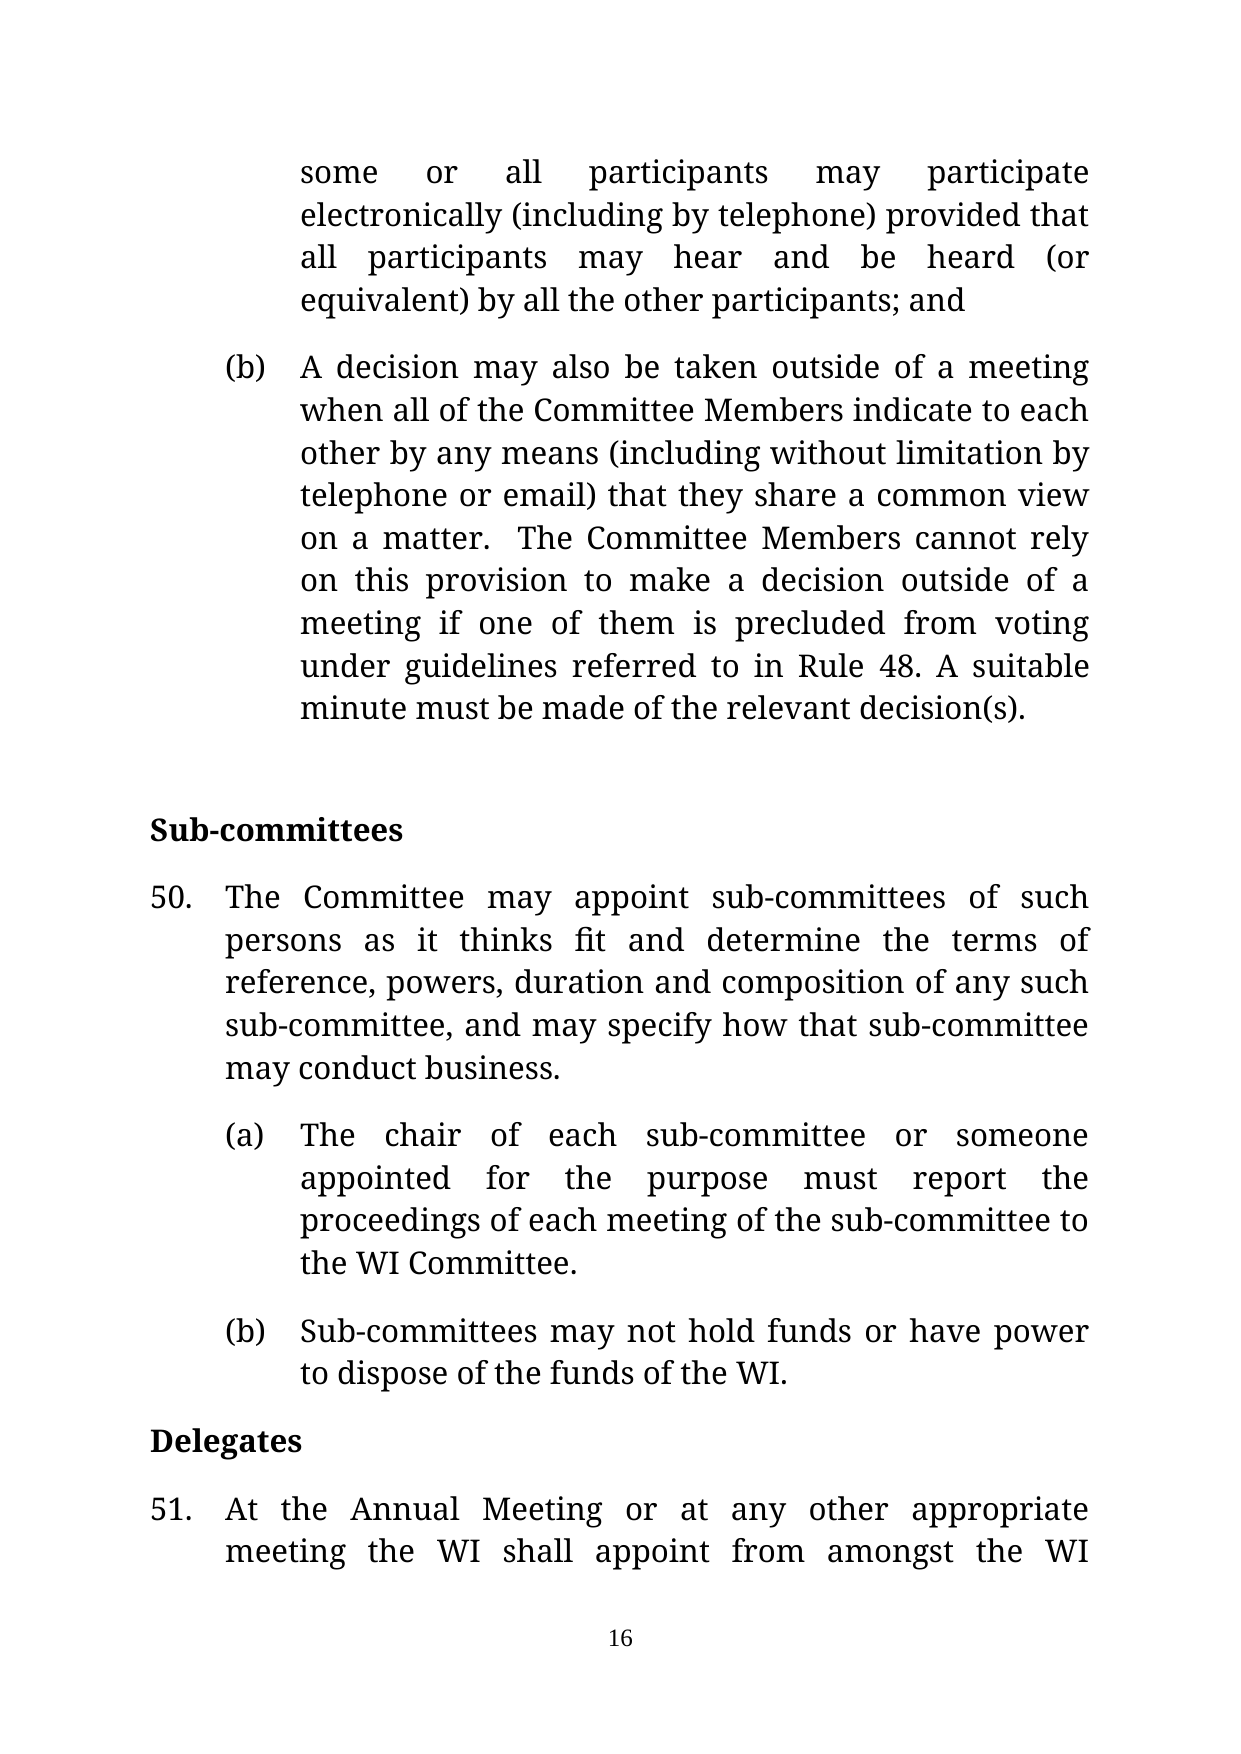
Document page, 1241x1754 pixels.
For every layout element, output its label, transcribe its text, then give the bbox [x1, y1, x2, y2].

text A decision may also be taken outside of a meeting when all of the Committee Members indicate to each other by any means (including without limitation by telephone or email) that they share a common view on a matter. The Committee Members cannot rely on this provision to make a decision outside of a meeting if one of them is precluded from voting under guidelines referred to in Rule 48. A suitable minute must be made of the relevant decision(s). [225, 345, 1090, 729]
list Delegates [150, 1419, 1090, 1461]
text The Committee may appoint sub-committees of such persons as it thinks fit and determine the terms of reference, powers, duration and composition of any such sub-committee, and may specify how that sub-committee may conduct business. [150, 875, 1090, 1088]
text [150, 1486, 1090, 1572]
text Sub-committees may not hold funds or have power to dispose of the funds of the WI. [225, 1309, 1090, 1394]
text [225, 150, 1090, 320]
list Sub-committees [150, 808, 1090, 850]
text The chair of each sub-committee or someone appointed for the purpose must report the proceedings of each meeting of the sub-committee to the WI Committee. [225, 1113, 1090, 1284]
